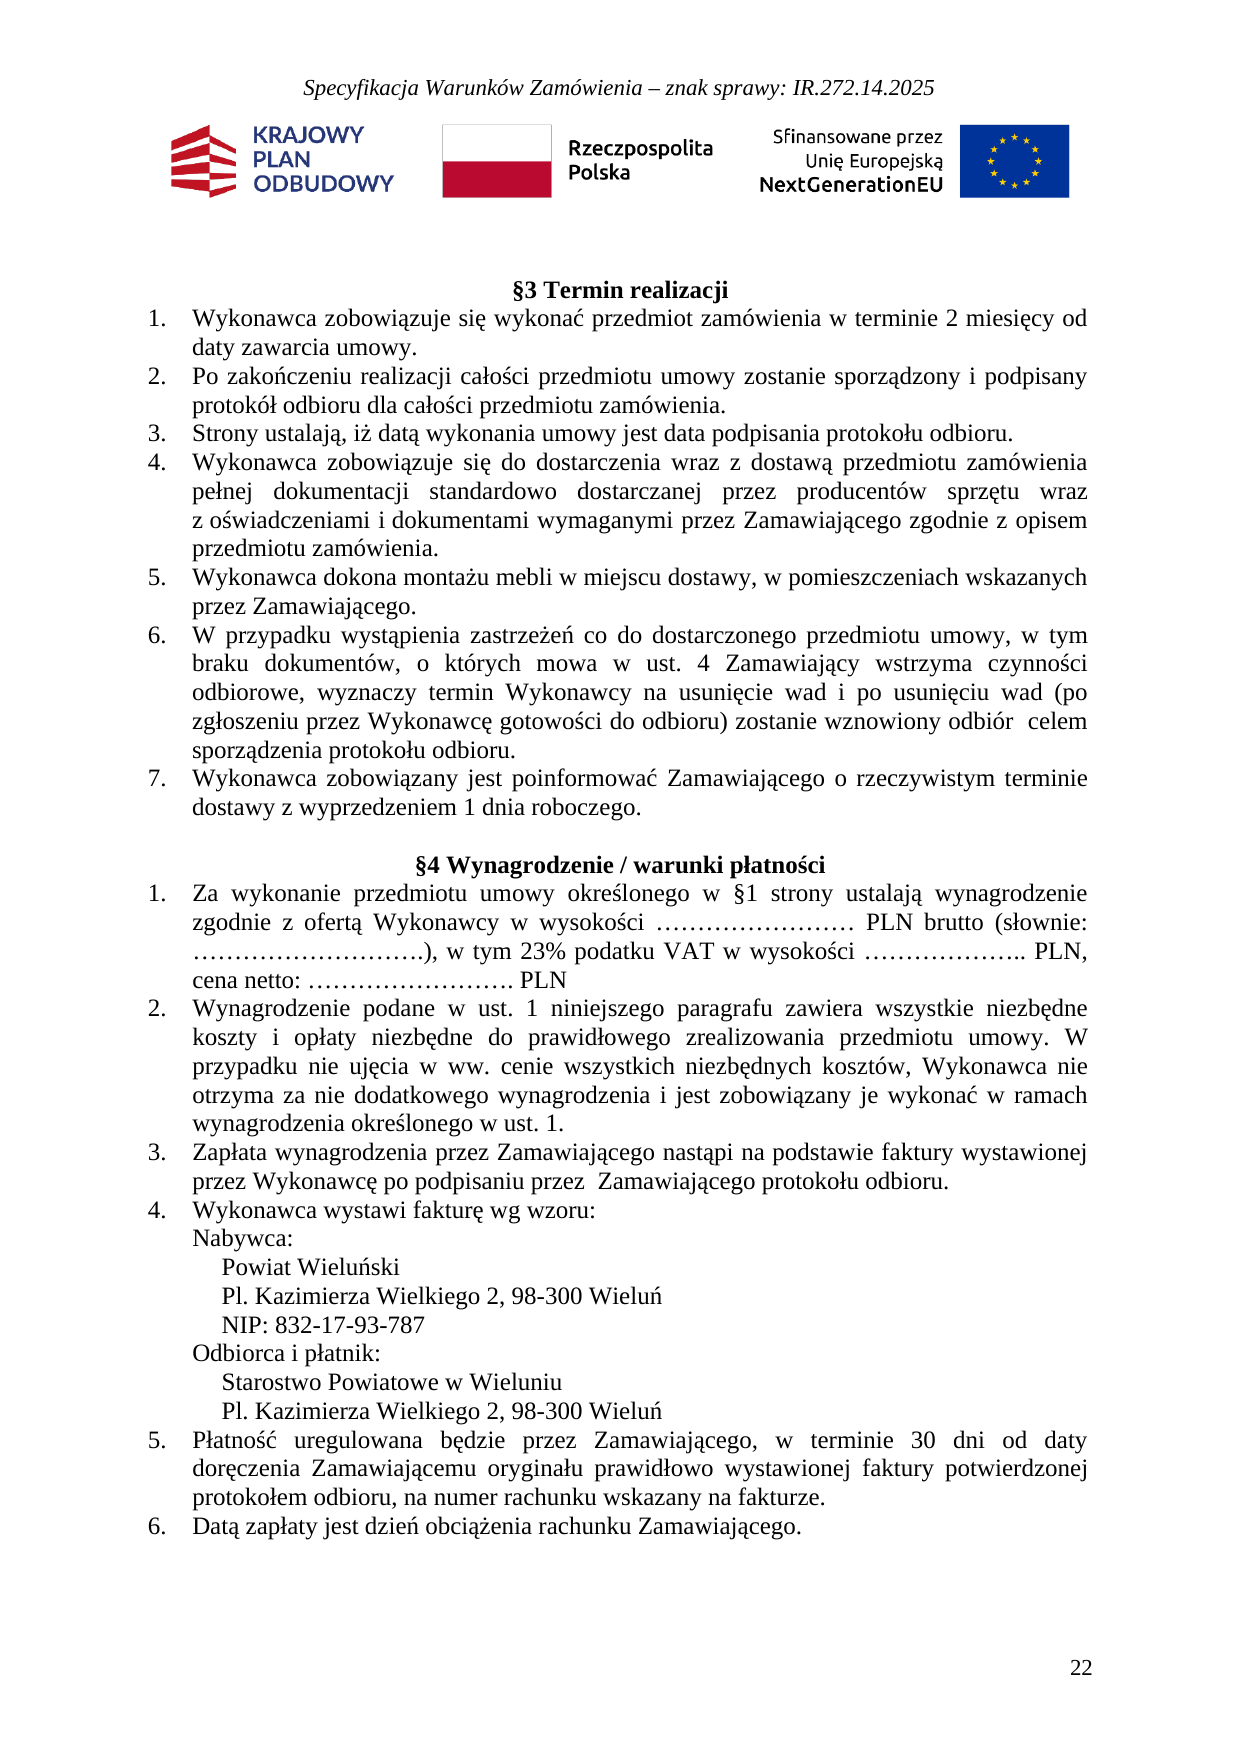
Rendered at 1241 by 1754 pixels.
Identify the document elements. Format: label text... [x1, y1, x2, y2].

list Strony ustalają, iż datą wykonania umowy jest data podpisania protokołu odbioru. [148, 418, 1088, 447]
list Po zakończeniu realizacji całości przedmiotu umowy zostanie sporządzony i podpisany protokół odbioru dla całości przedmiotu zamówienia. [148, 361, 1088, 418]
list Wynagrodzenie podane w ust. 1 niniejszego paragrafu zawiera wszystkie niezbędne koszty i opłaty niezbędne do prawidłowego zrealizowania przedmiotu umowy. W przypadku nie ujęcia w ww. cenie wszystkich niezbędnych kosztów, Wykonawca nie otrzyma za nie dodatkowego wynagrodzenia i jest zobowiązany je wykonać w ramach wynagrodzenia określonego w ust. 1. [148, 993, 1088, 1137]
text Powiat Wieluński [221, 1252, 1093, 1281]
text Pl. Kazimierza Wielkiego 2, 98-300 Wieluń [221, 1281, 1093, 1310]
list Zapłata wynagrodzenia przez Zamawiającego nastąpi na podstawie faktury wystawionej przez Wykonawcę po podpisaniu przez Zamawiającego protokołu odbioru. [148, 1137, 1088, 1195]
text Pl. Kazimierza Wielkiego 2, 98-300 Wieluń [221, 1396, 1093, 1425]
list Wykonawca wystawi fakturę wg wzoru: [148, 1195, 1088, 1223]
text §4 Wynagrodzenie / warunki płatności [148, 850, 1093, 878]
text §3 Termin realizacji [148, 275, 1093, 303]
text Starostwo Powiatowe w Wieluniu [221, 1367, 1093, 1396]
list Wykonawca zobowiązuje się wykonać przedmiot zamówienia w terminie 2 miesięcy od daty zawarcia umowy. [148, 303, 1088, 361]
text Nabywca: [192, 1223, 1093, 1252]
list W przypadku wystąpienia zastrzeżeń co do dostarczonego przedmiotu umowy, w tym braku dokumentów, o których mowa w ust. 4 Zamawiający wstrzyma czynności odbiorowe, wyznaczy termin Wykonawcy na usunięcie wad i po usunięciu wad (po zgłoszeniu przez Wykonawcę gotowości do odbioru) zostanie wznowiony odbiór celem sporządzenia protokołu odbioru. [148, 620, 1088, 763]
list Płatność uregulowana będzie przez Zamawiającego, w terminie 30 dni od daty doręczenia Zamawiającemu oryginału prawidłowo wystawionej faktury potwierdzonej protokołem odbioru, na numer rachunku wskazany na fakturze. [148, 1425, 1088, 1511]
text Odbiorca i płatnik: [192, 1338, 1093, 1367]
list Wykonawca zobowiązuje się do dostarczenia wraz z dostawą przedmiotu zamówienia pełnej dokumentacji standardowo dostarczanej przez producentów sprzętu wraz z oświadczeniami i dokumentami wymaganymi przez Zamawiającego zgodnie z opisem przedmiotu zamówienia. [148, 447, 1088, 562]
list Datą zapłaty jest dzień obciążenia rachunku Zamawiającego. [148, 1511, 1088, 1540]
text NIP: 832-17-93-787 [221, 1310, 1093, 1338]
picture [147, 100, 1093, 222]
list Wykonawca zobowiązany jest poinformować Zamawiającego o rzeczywistym terminie dostawy z wyprzedzeniem 1 dnia roboczego. [148, 763, 1088, 821]
list Za wykonanie przedmiotu umowy określonego w §1 strony ustalają wynagrodzenie zgodnie z ofertą Wykonawcy w wysokości …………………… PLN brutto (słownie: ……………………….), w tym 23% podatku VAT w wysokości ……………….. PLN, cena netto: ……………………. PLN [148, 878, 1088, 993]
list Wykonawca dokona montażu mebli w miejscu dostawy, w pomieszczeniach wskazanych przez Zamawiającego. [148, 562, 1088, 620]
